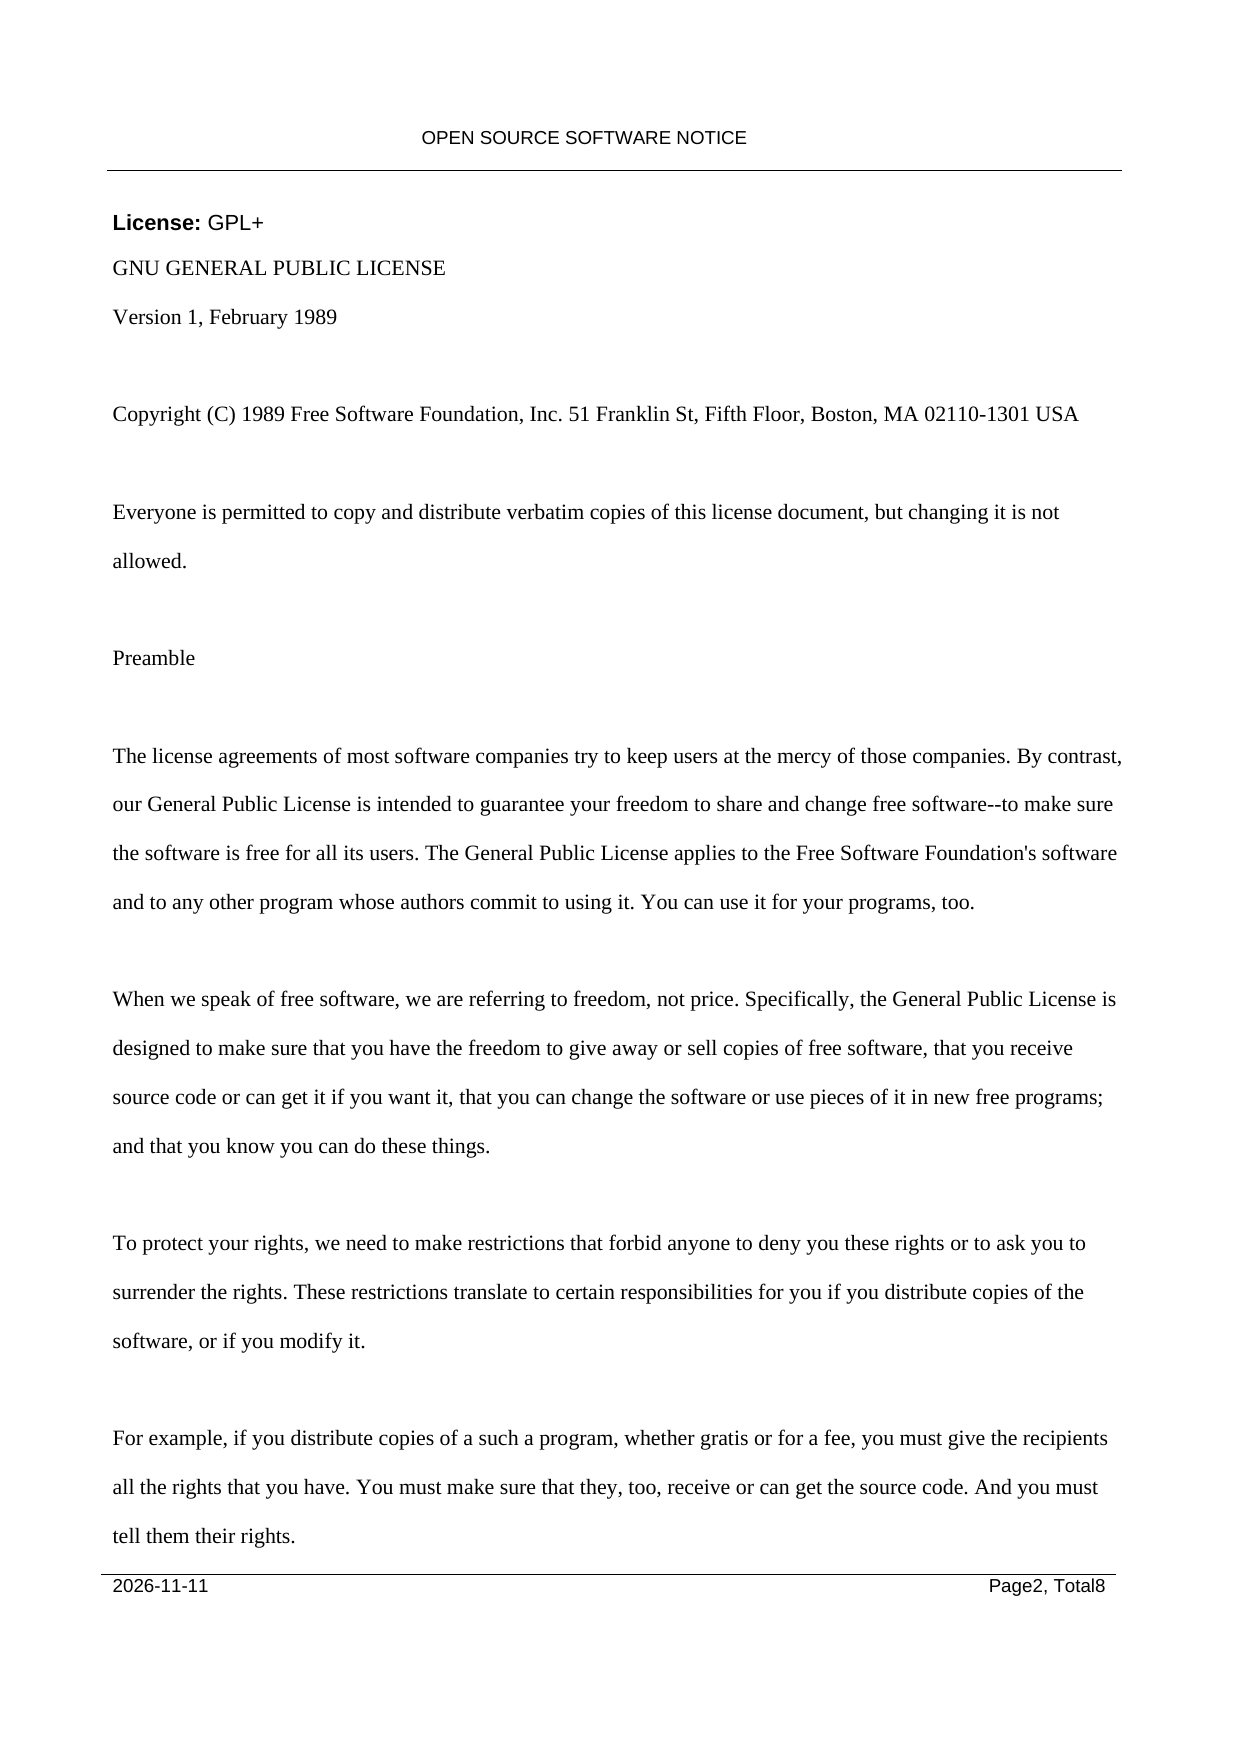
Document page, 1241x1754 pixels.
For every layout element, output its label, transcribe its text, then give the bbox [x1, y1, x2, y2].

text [112, 251, 1128, 1551]
text License: GPL+ [112, 206, 1128, 239]
